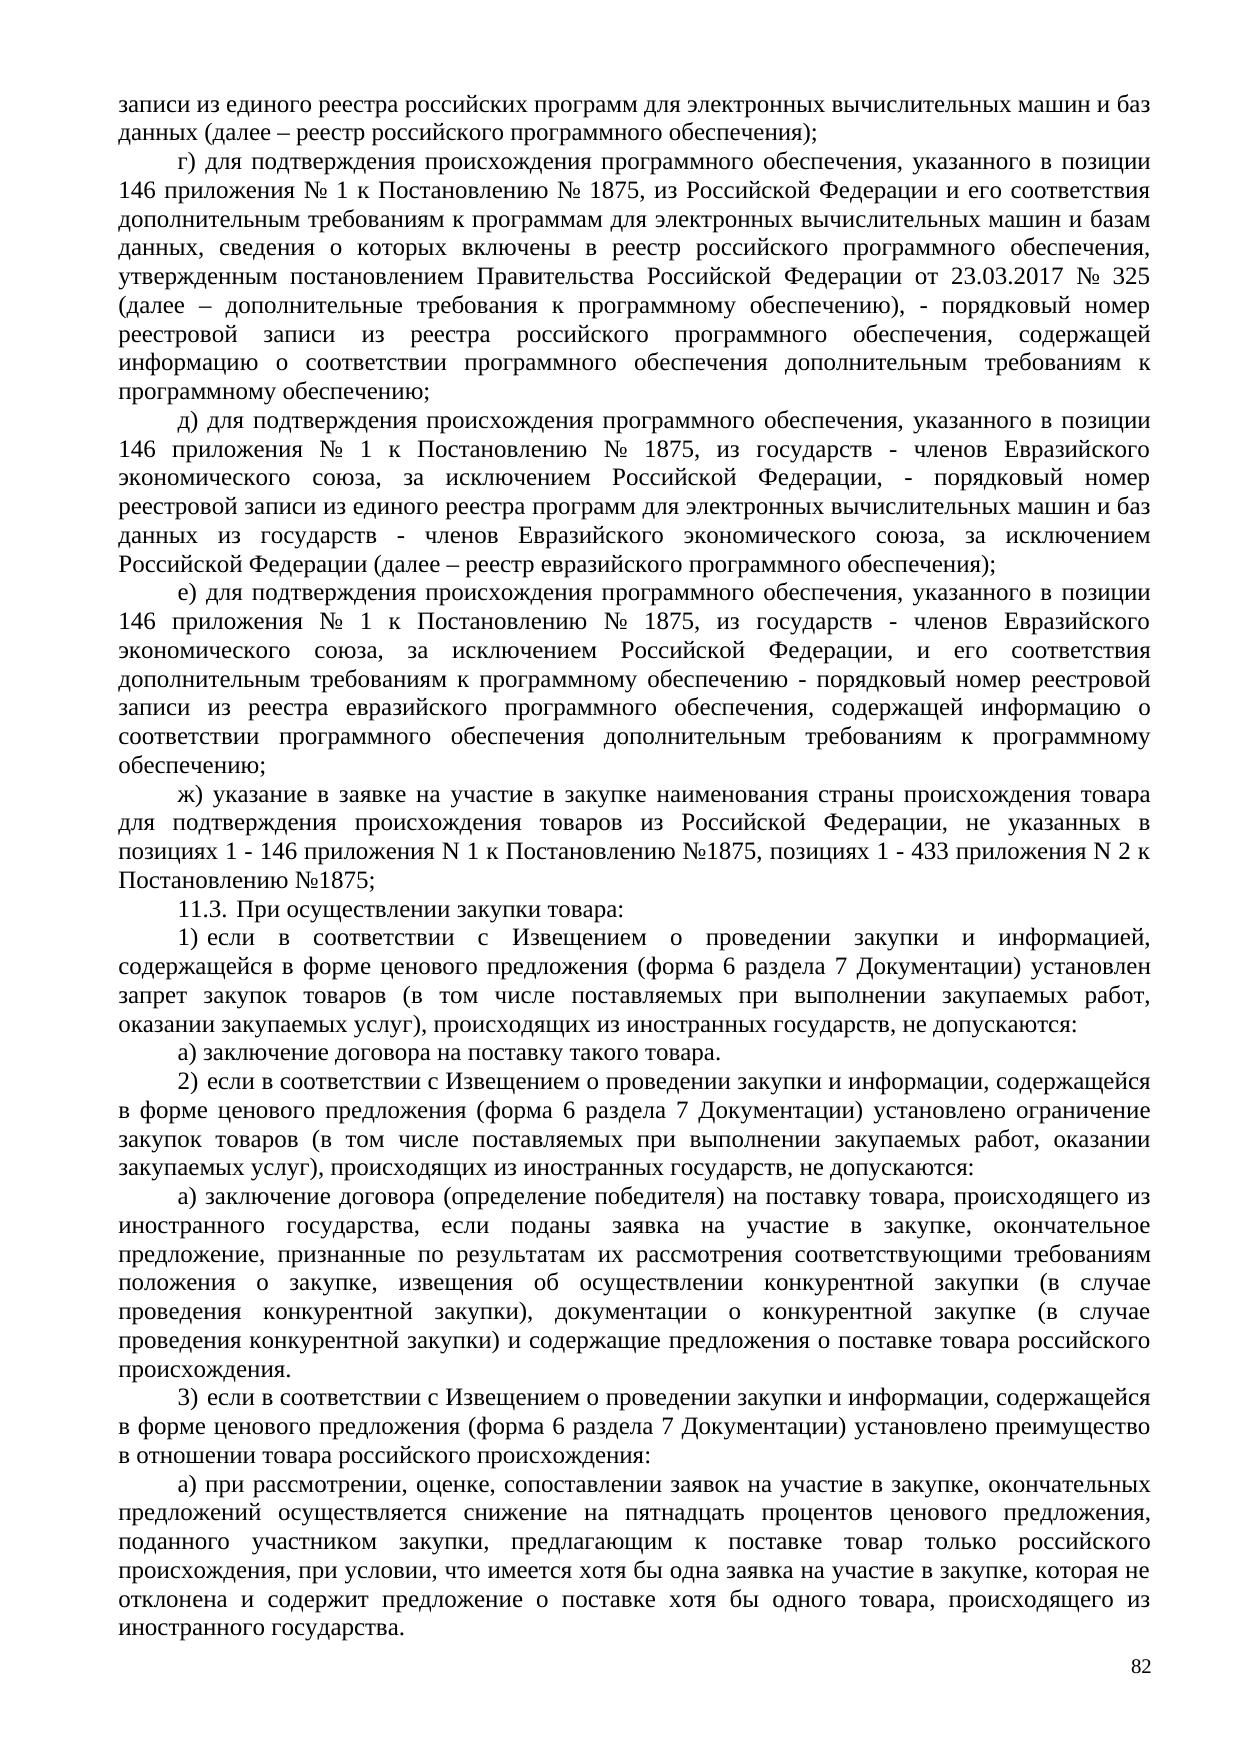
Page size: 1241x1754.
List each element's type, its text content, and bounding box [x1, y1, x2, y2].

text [118, 89, 1152, 146]
text а) заключение договора (определение победителя) на поставку товара, происходящего из иностранного государства, если поданы заявка на участие в закупке, окончательное предложение, признанные по результатам их рассмотрения соответствующими требованиям положения о закупке, извещения об осуществлении конкурентной закупки (в случае проведения конкурентной закупки), документации о конкурентной закупке (в случае проведения конкурентной закупки) и содержащие предложения о поставке товара российского происхождения. [118, 1181, 1152, 1382]
text д) для подтверждения происхождения программного обеспечения, указанного в позиции 146 приложения № 1 к Постановлению № 1875, из государств - членов Евразийского экономического союза, за исключением Российской Федерации, - порядковый номер реестровой записи из единого реестра программ для электронных вычислительных машин и баз данных из государств - членов Евразийского экономического союза, за исключением Российской Федерации (далее – реестр евразийского программного обеспечения); [118, 405, 1152, 577]
text а) заключение договора на поставку такого товара. [118, 1037, 1152, 1066]
text ж) указание в заявке на участие в закупке наименования страны происхождения товара для подтверждения происхождения товаров из Российской Федерации, не указанных в позициях 1 - 146 приложения N 1 к Постановлению №1875, позициях 1 - 433 приложения N 2 к Постановлению №1875; [118, 779, 1152, 894]
list если в соответствии с Извещением о проведении закупки и информации, содержащейся в форме ценового предложения (форма 6 раздела 7 Документации) установлено преимущество в отношении товара российского происхождения: [118, 1382, 1152, 1469]
text а) при рассмотрении, оценке, сопоставлении заявок на участие в закупке, окончательных предложений осуществляется снижение на пятнадцать процентов ценового предложения, поданного участником закупки, предлагающим к поставке товар только российского происхождения, при условии, что имеется хотя бы одна заявка на участие в закупке, которая не отклонена и содержит предложение о поставке хотя бы одного товара, происходящего из иностранного государства. [118, 1469, 1152, 1641]
text г) для подтверждения происхождения программного обеспечения, указанного в позиции 146 приложения № 1 к Постановлению № 1875, из Российской Федерации и его соответствия дополнительным требованиям к программам для электронных вычислительных машин и базам данных, сведения о которых включены в реестр российского программного обеспечения, утвержденным постановлением Правительства Российской Федерации от 23.03.2017 № 325 (далее – дополнительные требования к программному обеспечению), - порядковый номер реестровой записи из реестра российского программного обеспечения, содержащей информацию о соответствии программного обеспечения дополнительным требованиям к программному обеспечению; [118, 146, 1152, 405]
text е) для подтверждения происхождения программного обеспечения, указанного в позиции 146 приложения № 1 к Постановлению № 1875, из государств - членов Евразийского экономического союза, за исключением Российской Федерации, и его соответствия дополнительным требованиям к программному обеспечению - порядковый номер реестровой записи из реестра евразийского программного обеспечения, содержащей информацию о соответствии программного обеспечения дополнительным требованиям к программному обеспечению; [118, 577, 1152, 779]
list если в соответствии с Извещением о проведении закупки и информацией, содержащейся в форме ценового предложения (форма 6 раздела 7 Документации) установлен запрет закупок товаров (в том числе поставляемых при выполнении закупаемых работ, оказании закупаемых услуг), происходящих из иностранных государств, не допускаются: [118, 922, 1152, 1037]
list При осуществлении закупки товара: [118, 894, 1152, 922]
list если в соответствии с Извещением о проведении закупки и информации, содержащейся в форме ценового предложения (форма 6 раздела 7 Документации) установлено ограничение закупок товаров (в том числе поставляемых при выполнении закупаемых работ, оказании закупаемых услуг), происходящих из иностранных государств, не допускаются: [118, 1066, 1152, 1181]
